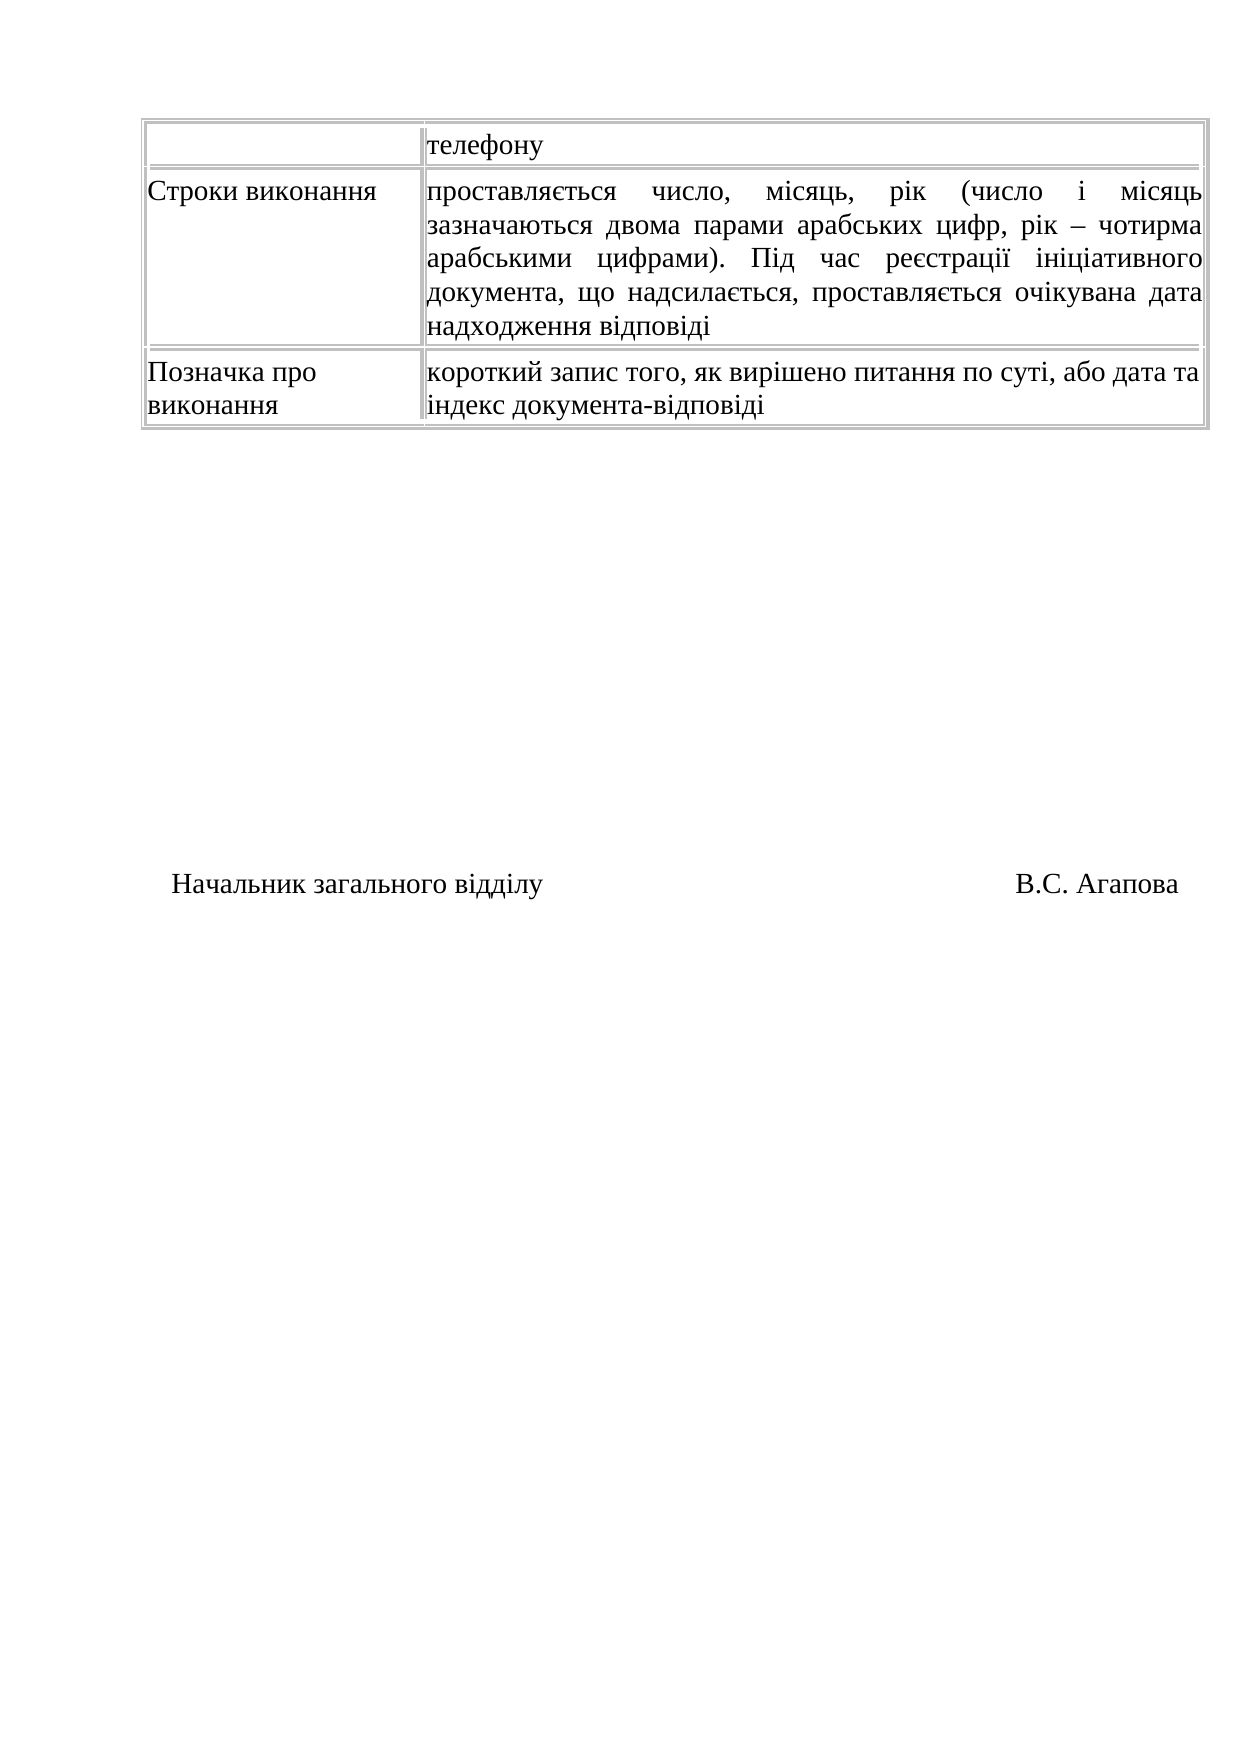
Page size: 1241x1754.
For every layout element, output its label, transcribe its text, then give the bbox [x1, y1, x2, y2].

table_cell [147, 124, 423, 164]
table_cell короткий запис того, як вирішено питання по суті, або дата та індекс документа-відповіді [424, 344, 1206, 424]
table_cell Строки виконання [144, 164, 423, 344]
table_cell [424, 120, 1206, 164]
table_cell проставляється число, місяць, рік (число і місяць зазначаються двома парами арабських цифр, рік – чотирма арабськими цифрами). Під час реєстрації ініціативного документа, що надсилається, проставляється очікувана дата надходження відповіді [424, 164, 1206, 344]
table_cell Позначка про виконання [144, 344, 423, 424]
text Начальник загального відділу В.С. Агапова [171, 866, 1181, 900]
